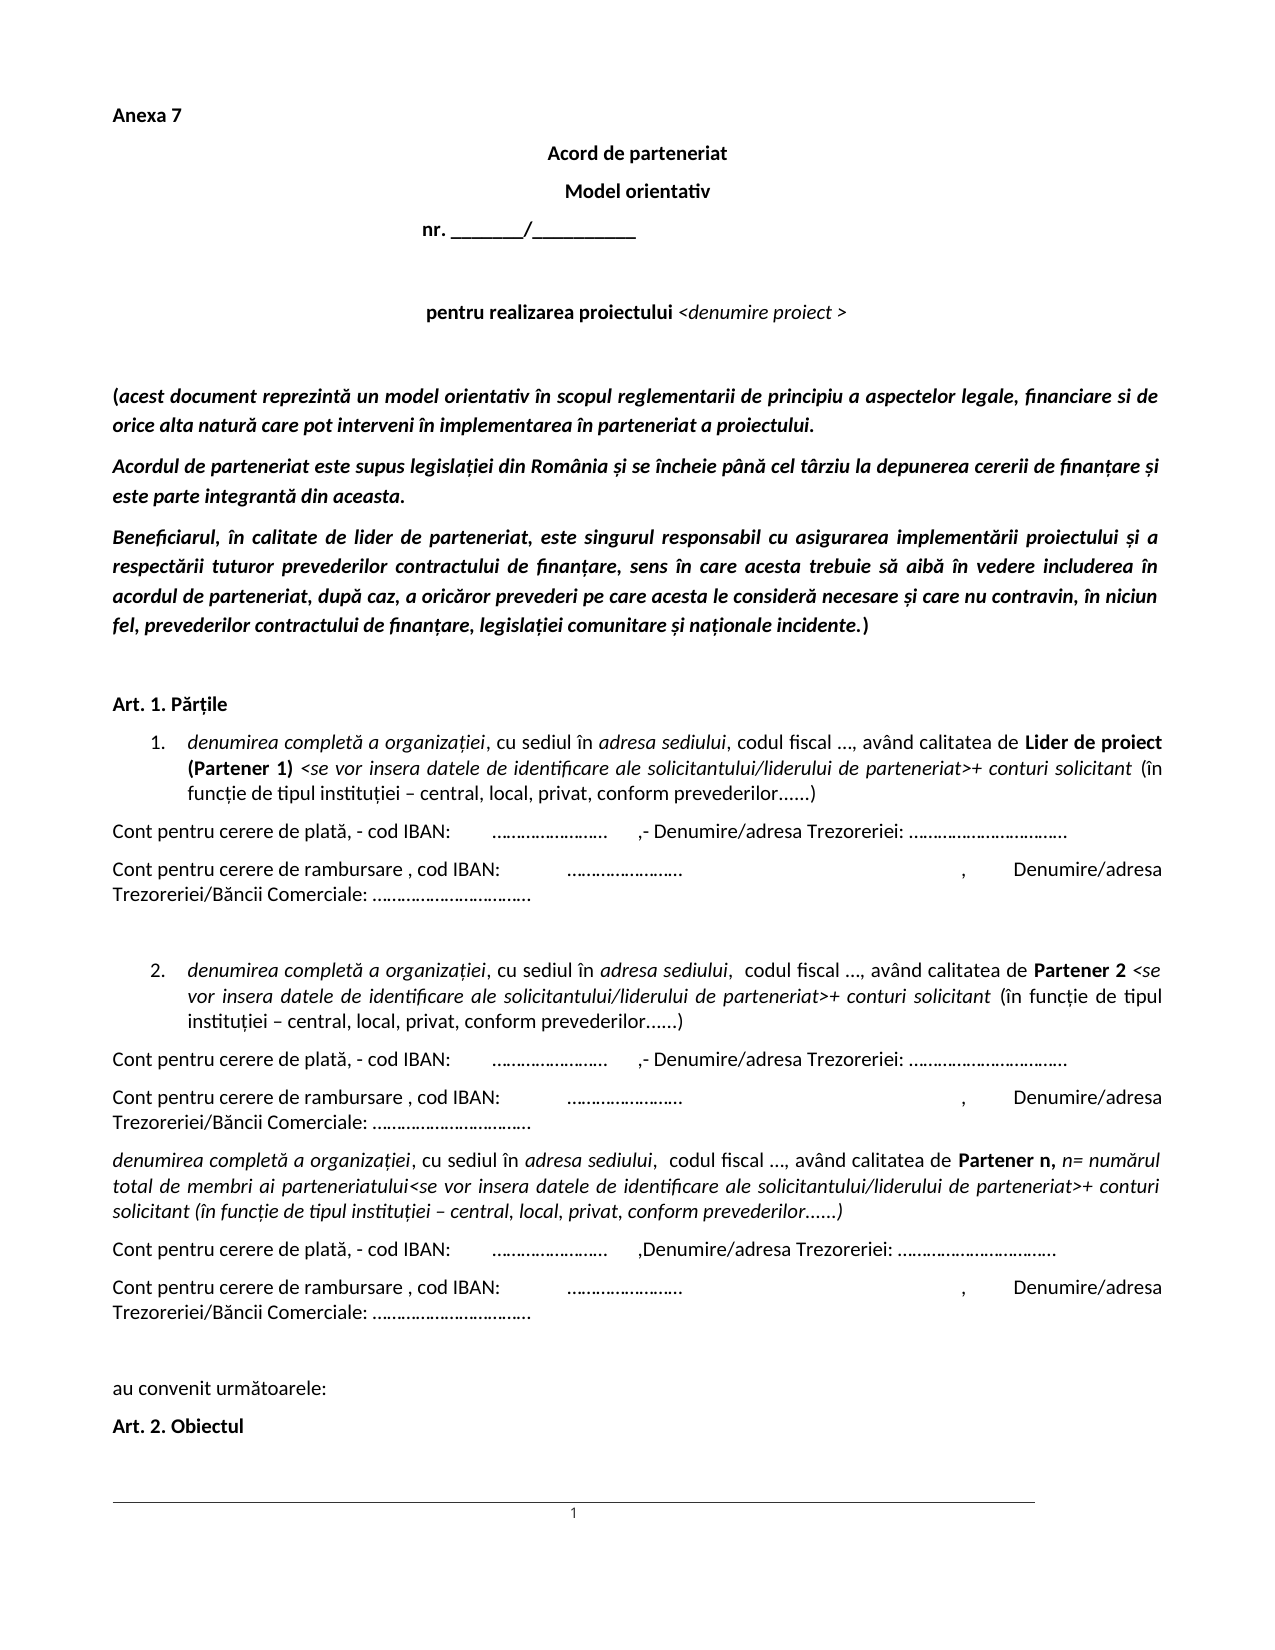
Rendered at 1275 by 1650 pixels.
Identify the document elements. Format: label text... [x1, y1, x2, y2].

list denumirea completă a organizației, cu sediul în adresa sediului, codul fiscal …, având calitatea de Lider de proiect (Partener 1) <se vor insera datele de identificare ale solicitantului/liderului de parteneriat>+ conturi solicitant (în funcție de tipul instituției – central, local, privat, conform prevederilor......) [150, 729, 1162, 806]
list denumirea completă a organizației, cu sediul în adresa sediului, codul fiscal …, având calitatea de Partener 2 <se vor insera datele de identificare ale solicitantului/liderului de parteneriat>+ conturi solicitant (în funcție de tipul instituției – central, local, privat, conform prevederilor......) [150, 957, 1162, 1034]
subtitle Părțile [112, 692, 1162, 717]
text (acest document reprezintă un model orientativ în scopul reglementarii de principiu a aspectelor legale, financiare si de orice alta natură care pot interveni în implementarea în parteneriat a proiectului. [112, 383, 1162, 437]
title Anexa 7 [112, 102, 1162, 128]
title Acord de parteneriat [112, 140, 1162, 166]
subtitle Obiectul [112, 1413, 1162, 1439]
text Cont pentru cerere de rambursare , cod IBAN: …………………… , Denumire/adresa Trezoreriei/Băncii Comerciale: …………………………… [112, 856, 1162, 907]
text Acordul de parteneriat este supus legislației din România și se încheie până cel târziu la depunerea cererii de finanțare și este parte integrantă din aceasta. [112, 454, 1162, 508]
text Cont pentru cerere de rambursare , cod IBAN: …………………… , Denumire/adresa Trezoreriei/Băncii Comerciale: …………………………… [112, 1084, 1162, 1135]
text Cont pentru cerere de plată, - cod IBAN: …………………… ,- Denumire/adresa Trezoreriei: …………………………… [112, 818, 1162, 844]
text Cont pentru cerere de rambursare , cod IBAN: …………………… , Denumire/adresa Trezoreriei/Băncii Comerciale: …………………………… [112, 1274, 1162, 1325]
text Cont pentru cerere de plată, - cod IBAN: …………………… ,Denumire/adresa Trezoreriei: …………………………… [112, 1236, 1162, 1262]
text au convenit următoarele: [112, 1375, 1162, 1401]
text Model orientativ [112, 178, 1162, 204]
text Cont pentru cerere de plată, - cod IBAN: …………………… ,- Denumire/adresa Trezoreriei: …………………………… [112, 1046, 1162, 1072]
subtitle nr. _______/__________ [285, 216, 1162, 242]
text Beneficiarul, în calitate de lider de parteneriat, este singurul responsabil cu asigurarea implementării proiectului și a respectării tuturor prevederilor contractului de finanțare, sens în care acesta trebuie să aibă în vedere includerea în acordul de parteneriat, după caz, a oricăror prevederi pe care acesta le consideră necesare și care nu contravin, în niciun fel, prevederilor contractului de finanțare, legislației comunitare și naționale incidente.) [112, 524, 1162, 637]
text denumirea completă a organizației, cu sediul în adresa sediului, codul fiscal …, având calitatea de Partener n, n= numărul total de membri ai parteneriatului<se vor insera datele de identificare ale solicitantului/liderului de parteneriat>+ conturi solicitant (în funcție de tipul instituției – central, local, privat, conform prevederilor......) [112, 1147, 1162, 1224]
text pentru realizarea proiectului <denumire proiect > [112, 299, 1162, 325]
